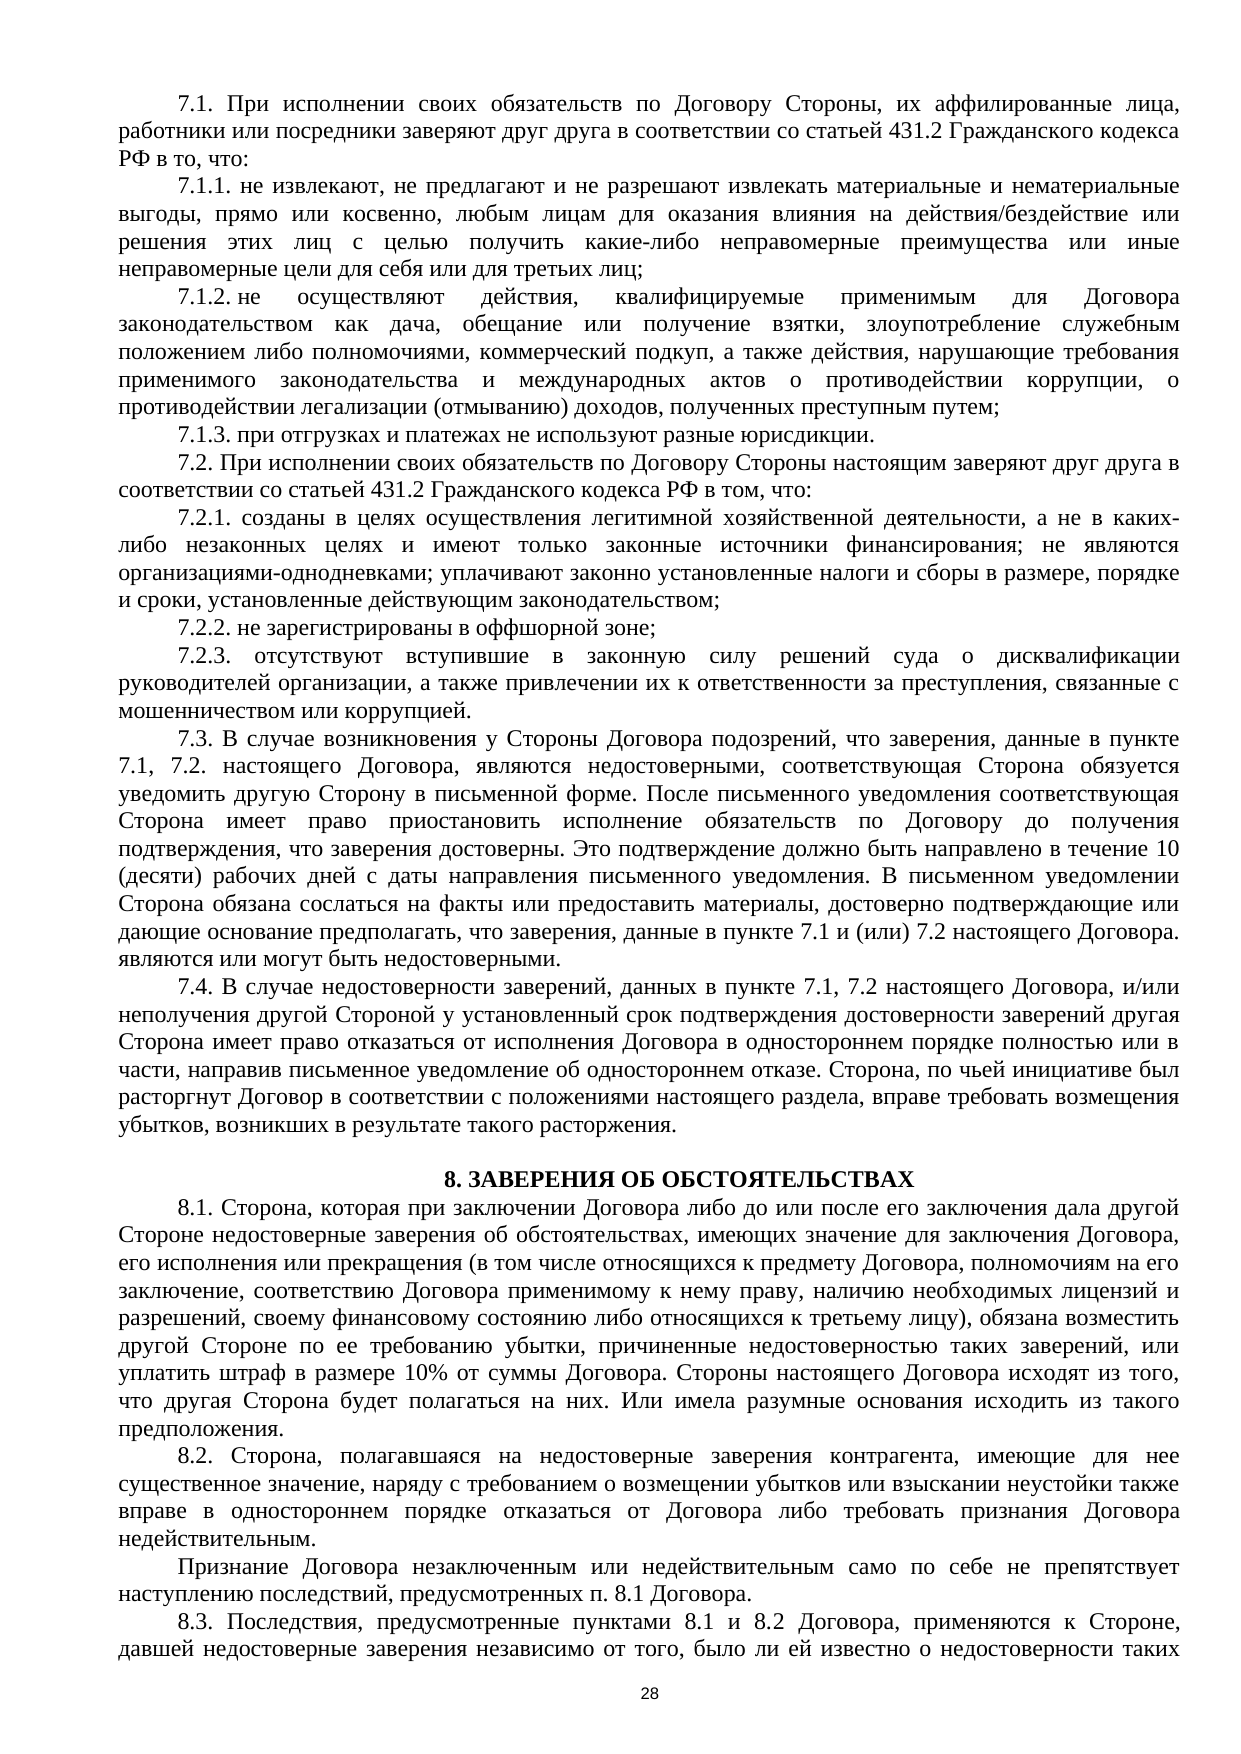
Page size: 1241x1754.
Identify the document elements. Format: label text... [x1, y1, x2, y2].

text 7.2. При исполнении своих обязательств по Договору Стороны настоящим заверяют друг друга в соответствии со статьей 431.2 Гражданского кодекса РФ в том, что: [118, 447, 1181, 503]
text 8.2. Сторона, полагавшаяся на недостоверные заверения контрагента, имеющие для нее существенное значение, наряду с требованием о возмещении убытков или взыскании неустойки также вправе в одностороннем порядке отказаться от Договора либо требовать признания Договора недействительным. [118, 1441, 1181, 1552]
text 7.1.3. при отгрузках и платежах не используют разные юрисдикции. [118, 420, 1181, 447]
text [118, 1607, 1181, 1662]
text 7.3. В случае возникновения у Стороны Договора подозрений, что заверения, данные в пункте 7.1, 7.2. настоящего Договора, являются недостоверными, соответствующая Сторона обязуется уведомить другую Сторону в письменной форме. После письменного уведомления соответствующая Сторона имеет право приостановить исполнение обязательств по Договору до получения подтверждения, что заверения достоверны. Это подтверждение должно быть направлено в течение 10 (десяти) рабочих дней с даты направления письменного уведомления. В письменном уведомлении Сторона обязана сослаться на факты или предоставить материалы, достоверно подтверждающие или дающие основание предполагать, что заверения, данные в пункте 7.1 и (или) 7.2 настоящего Договора. являются или могут быть недостоверными. [118, 723, 1181, 972]
text 7.4. В случае недостоверности заверений, данных в пункте 7.1, 7.2 настоящего Договора, и/или неполучения другой Стороной у установленный срок подтверждения достоверности заверений другая Сторона имеет право отказаться от исполнения Договора в одностороннем порядке полностью или в части, направив письменное уведомление об одностороннем отказе. Сторона, по чьей инициативе был расторгнут Договор в соответствии с положениями настоящего раздела, вправе требовать возмещения убытков, возникших в результате такого расторжения. [118, 972, 1181, 1138]
text 7.2.1. созданы в целях осуществления легитимной хозяйственной деятельности, а не в каких-либо незаконных целях и имеют только законные источники финансирования; не являются организациями-однодневками; уплачивают законно установленные налоги и сборы в размере, порядке и сроки, установленные действующим законодательством; [118, 503, 1181, 613]
text 7.1.2. не осуществляют действия, квалифицируемые применимым для Договора законодательством как дача, обещание или получение взятки, злоупотребление служебным положением либо полномочиями, коммерческий подкуп, а также действия, нарушающие требования применимого законодательства и международных актов о противодействии коррупции, о противодействии легализации (отмыванию) доходов, полученных преступным путем; [118, 282, 1181, 420]
text 8.1. Сторона, которая при заключении Договора либо до или после его заключения дала другой Стороне недостоверные заверения об обстоятельствах, имеющих значение для заключения Договора, его исполнения или прекращения (в том числе относящихся к предмету Договора, полномочиям на его заключение, соответствию Договора применимому к нему праву, наличию необходимых лицензий и разрешений, своему финансовому состоянию либо относящихся к третьему лицу), обязана возместить другой Стороне по ее требованию убытки, причиненные недостоверностью таких заверений, или уплатить штраф в размере 10% от суммы Договора. Стороны настоящего Договора исходят из того, что другая Сторона будет полагаться на них. Или имела разумные основания исходить из такого предположения. [118, 1193, 1181, 1441]
text 7.2.3. отсутствуют вступившие в законную силу решений суда о дисквалификации руководителей организации, а также привлечении их к ответственности за преступления, связанные с мошенничеством или коррупцией. [118, 641, 1181, 723]
text 7.2.2. не зарегистрированы в оффшорной зоне; [118, 613, 1181, 641]
text Признание Договора незаключенным или недействительным само по себе не препятствует наступлению последствий, предусмотренных п. 8.1 Договора. [118, 1552, 1181, 1607]
text 8. ЗАВЕРЕНИЯ ОБ ОБСТОЯТЕЛЬСТВАХ [118, 1165, 1181, 1193]
text 7.1.1. не извлекают, не предлагают и не разрешают извлекать материальные и нематериальные выгоды, прямо или косвенно, любым лицам для оказания влияния на действия/бездействие или решения этих лиц с целью получить какие-либо неправомерные преимущества или иные неправомерные цели для себя или для третьих лиц; [118, 171, 1181, 282]
text 7.1. При исполнении своих обязательств по Договору Стороны, их аффилированные лица, работники или посредники заверяют друг друга в соответствии со статьей 431.2 Гражданского кодекса РФ в то, что: [118, 89, 1181, 171]
